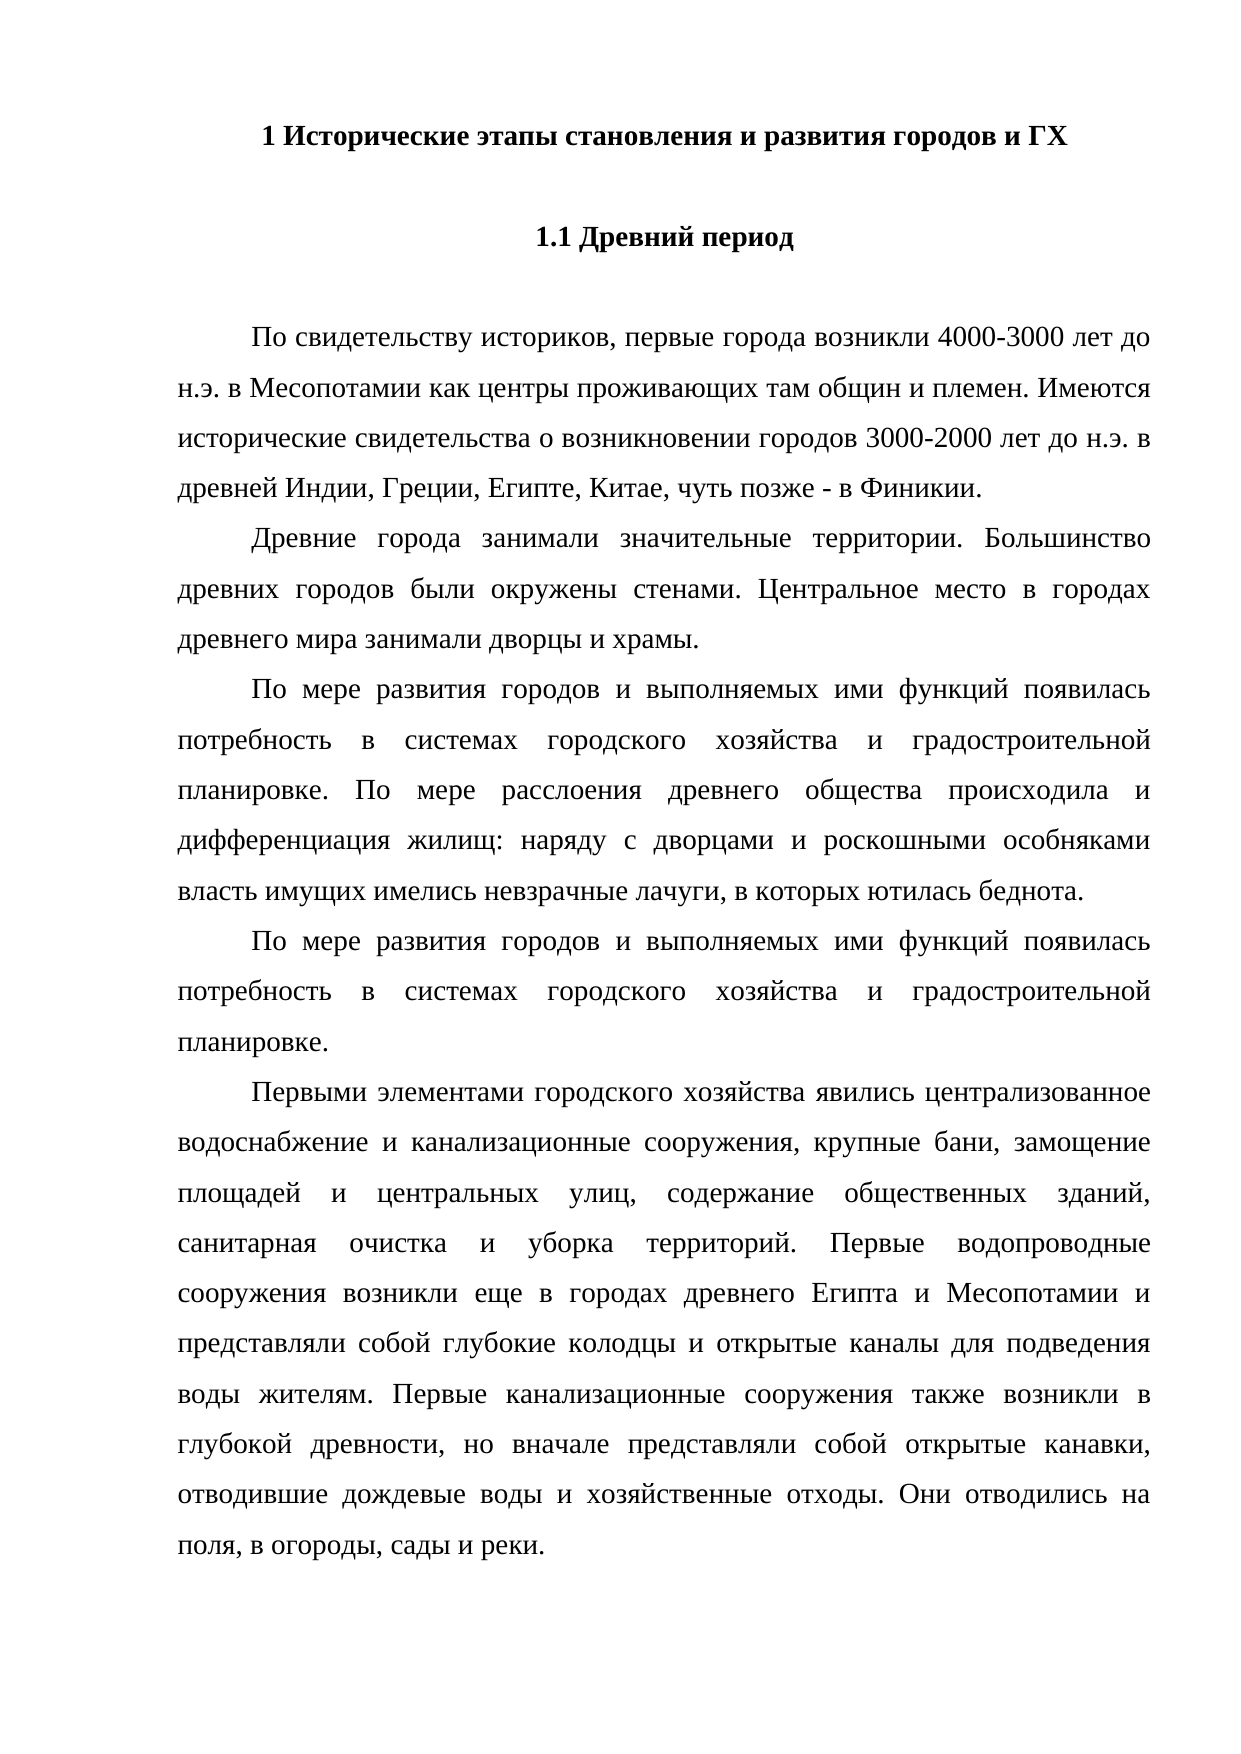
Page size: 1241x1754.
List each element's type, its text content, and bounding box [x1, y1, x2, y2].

text 1.1 Древний период [177, 219, 1152, 252]
text По мере развития городов и выполняемых ими функций появилась потребность в системах городского хозяйства и градостроительной планировке. [177, 923, 1152, 1057]
text 1 Исторические этапы становления и развития городов и ГХ [177, 118, 1152, 152]
text По свидетельству историков, первые города возникли 4000-3000 лет до н.э. в Месопотамии как центры проживающих там общин и племен. Имеются исторические свидетельства о возникновении городов 3000-2000 лет до н.э. в древней Индии, Греции, Египте, Китае, чуть позже - в Финикии. [177, 319, 1152, 504]
text Первыми элементами городского хозяйства явились централизованное водоснабжение и канализационные сооружения, крупные бани, замощение площадей и центральных улиц, содержание общественных зданий, санитарная очистка и уборка территорий. Первые водопроводные сооружения возникли еще в городах древнего Египта и Месопотамии и представляли собой глубокие колодцы и открытые каналы для подведения воды жителям. Первые канализационные сооружения также возникли в глубокой древности, но вначале представляли собой открытые канавки, отводившие дождевые воды и хозяйственные отходы. Они отводились на поля, в огороды, сады и реки. [177, 1074, 1152, 1560]
text По мере развития городов и выполняемых ими функций появилась потребность в системах городского хозяйства и градостроительной планировке. По мере расслоения древнего общества происходила и дифференциация жилищ: наряду с дворцами и роскошными особняками власть имущих имелись невзрачные лачуги, в которых ютилась беднота. [177, 672, 1152, 906]
text Древние города занимали значительные территории. Большинство древних городов были окружены стенами. Центральное место в городах древнего мира занимали дворцы и храмы. [177, 521, 1152, 655]
